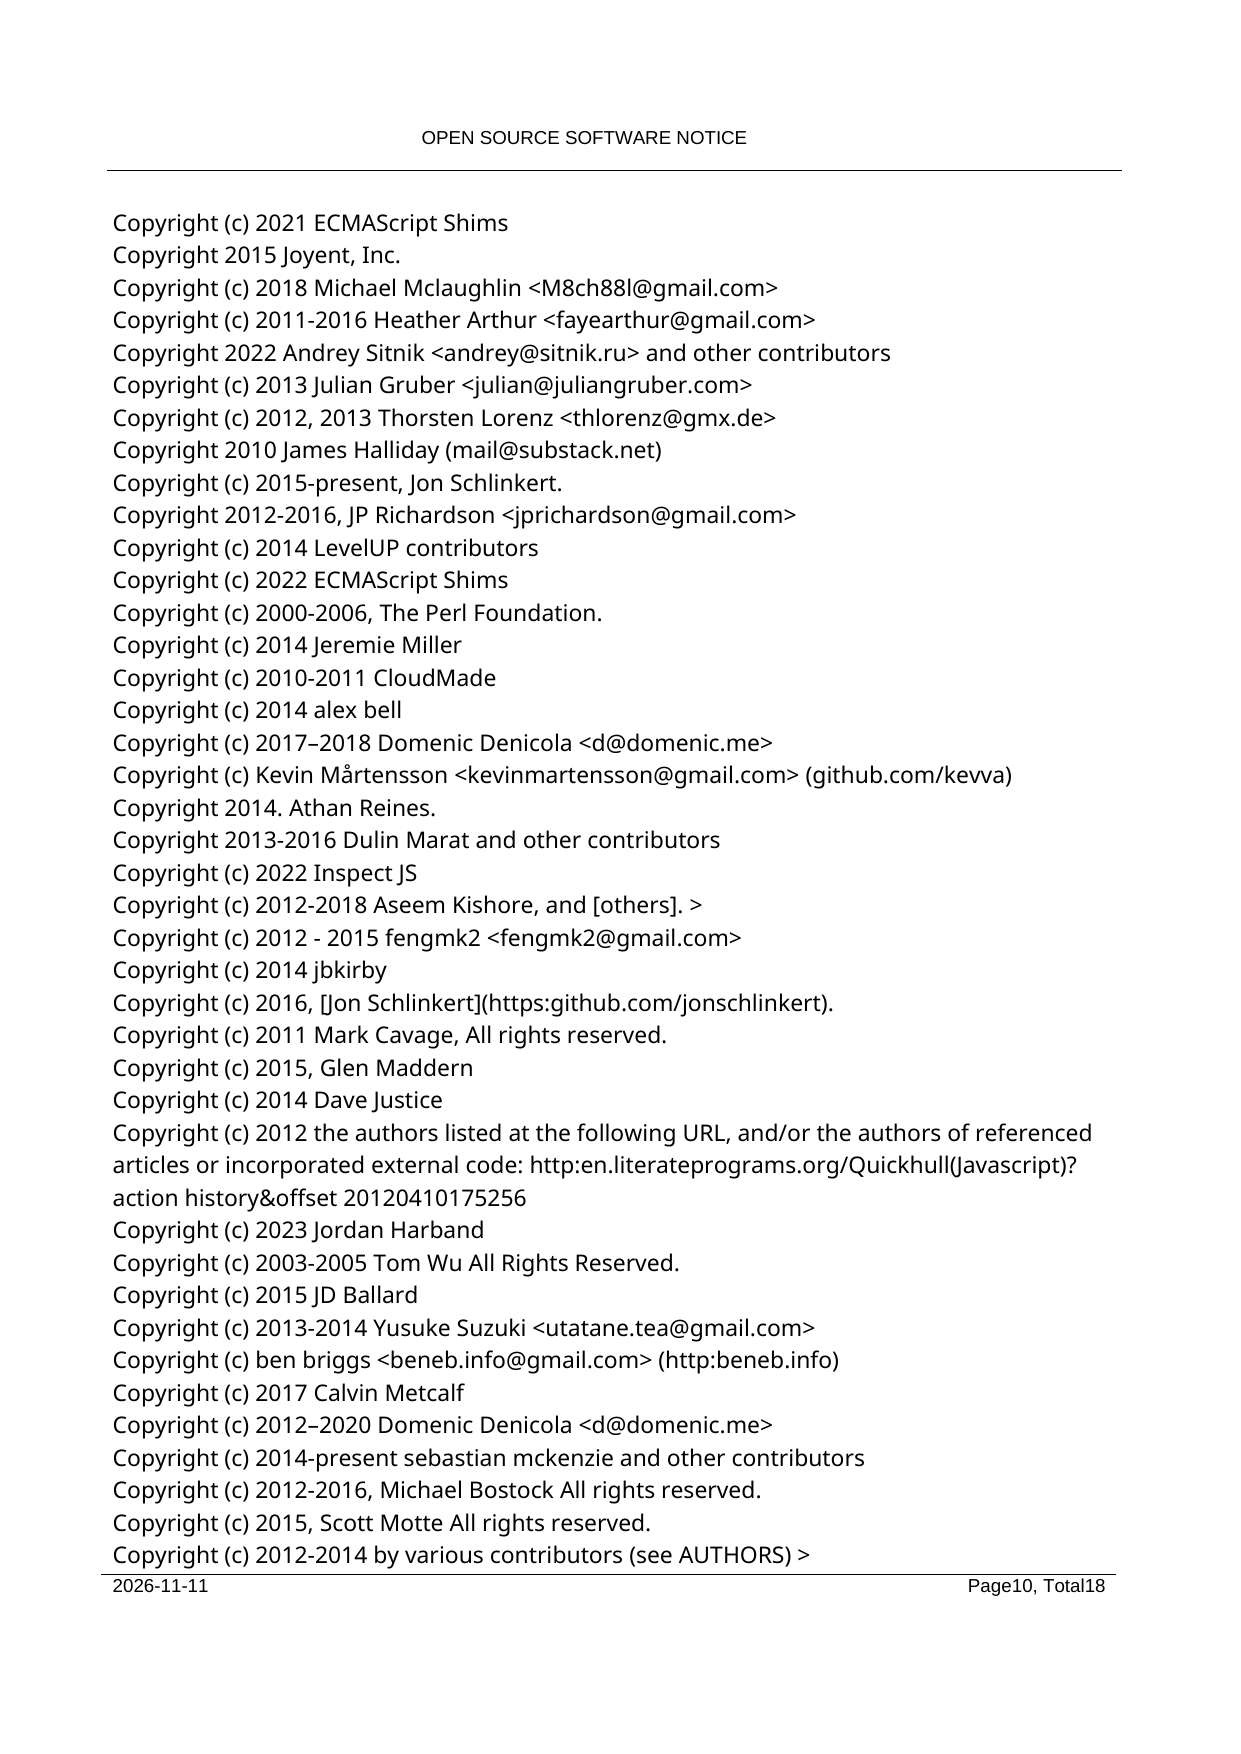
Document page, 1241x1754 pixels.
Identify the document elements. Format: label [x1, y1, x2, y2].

text [112, 206, 1128, 1571]
